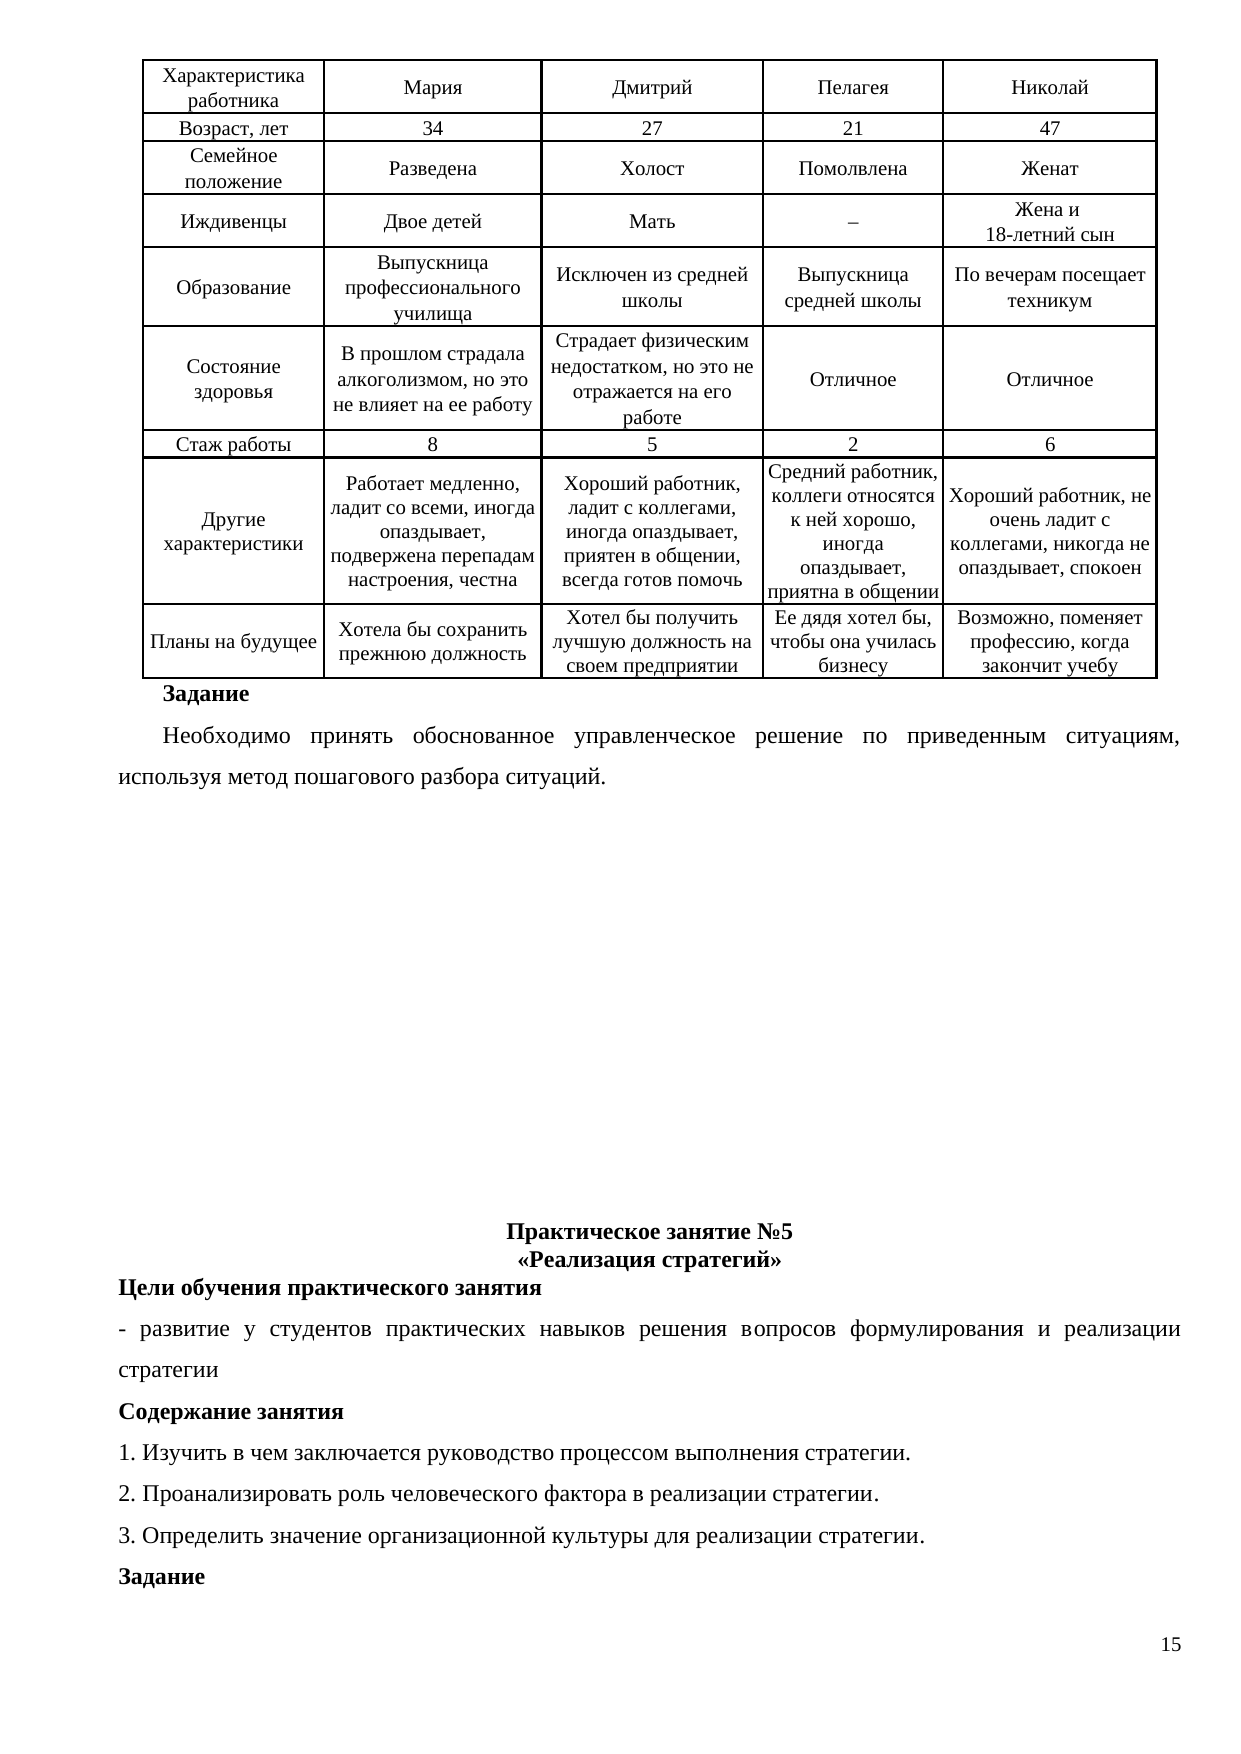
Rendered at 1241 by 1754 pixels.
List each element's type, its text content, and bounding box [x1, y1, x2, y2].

table_cell 8 [325, 431, 540, 456]
table_cell Стаж работы [144, 431, 323, 456]
table_cell 47 [944, 114, 1155, 140]
table_cell Работает медленно, ладит со всеми, иногда опаздывает, подвержена перепадам настроения, честна [325, 459, 540, 603]
table_cell По вечерам посещает техникум [944, 248, 1155, 325]
table_cell Мать [543, 195, 762, 246]
table_cell Другие характеристики [144, 459, 323, 603]
text Необходимо принять обоснованное управленческое решение по приведенным ситуациям, используя метод пошагового разбора ситуаций. [118, 721, 1181, 789]
table_cell Средний работник, коллеги относятся к ней хорошо, иногда опаздывает, приятна в общении [764, 459, 942, 603]
table_cell Страдает физическим недостатком, но это не отражается на его работе [543, 327, 762, 429]
text - развитие у студентов практических навыков решения вопросов формулирования и реализации стратегии [118, 1314, 1181, 1383]
table_cell Отличное [944, 327, 1155, 429]
table_cell Исключен из средней школы [543, 248, 762, 325]
text Практическое занятие №5 [118, 1217, 1181, 1245]
table_cell Хотел бы получить лучшую должность на своем предприятии [543, 605, 762, 677]
table_cell Планы на будущее [144, 605, 323, 677]
table_header Мария [325, 61, 540, 112]
table_cell Образование [144, 248, 323, 325]
table_cell Отличное [764, 327, 942, 429]
table_cell Женат [944, 142, 1155, 193]
table_cell 34 [325, 114, 540, 140]
text 1. Изучить в чем заключается руководство процессом выполнения стратегии. [118, 1438, 1181, 1466]
text 3. Определить значение организационной культуры для реализации стратегии. [118, 1521, 1181, 1548]
table_header Николай [944, 61, 1155, 112]
table_header Дмитрий [543, 61, 762, 112]
table_cell Помолвлена [764, 142, 942, 193]
table_header Характеристика работника [144, 61, 323, 112]
text Задание [118, 1562, 1181, 1590]
text Цели обучения практического занятия [118, 1273, 1181, 1300]
table_cell Жена и 18-летний сын [944, 195, 1155, 246]
table_cell Разведена [325, 142, 540, 193]
table_cell 27 [543, 114, 762, 140]
table_cell Двое детей [325, 195, 540, 246]
table_cell Выпускница профессионального училища [325, 248, 540, 325]
table_cell 2 [764, 431, 942, 456]
table_cell Состояние здоровья [144, 327, 323, 429]
table_cell Хороший работник, не очень ладит с коллегами, никогда не опаздывает, спокоен [944, 459, 1155, 603]
table_cell Иждивенцы [144, 195, 323, 246]
table_cell 6 [944, 431, 1155, 456]
table_cell Семейное положение [144, 142, 323, 193]
text Содержание занятия [118, 1397, 1181, 1424]
table_cell 21 [764, 114, 942, 140]
table_cell 5 [543, 431, 762, 456]
text «Реализация стратегий» [118, 1245, 1181, 1273]
text Задание [118, 679, 1181, 707]
text 2. Проанализировать роль человеческого фактора в реализации стратегии. [118, 1479, 1181, 1507]
table_cell В прошлом страдала алкоголизмом, но это не влияет на ее работу [325, 327, 540, 429]
table_cell Хотела бы сохранить прежнюю должность [325, 605, 540, 677]
table_cell – [764, 195, 942, 246]
table_cell Ее дядя хотел бы, чтобы она училась бизнесу [764, 605, 942, 677]
table_cell Возможно, поменяет профессию, когда закончит учебу [944, 605, 1155, 677]
table_cell Выпускница средней школы [764, 248, 942, 325]
table_cell Возраст, лет [144, 114, 323, 140]
table_cell Хороший работник, ладит с коллегами, иногда опаздывает, приятен в общении, всегда готов помочь [543, 459, 762, 603]
table_cell Холост [543, 142, 762, 193]
table_header Пелагея [764, 61, 942, 112]
